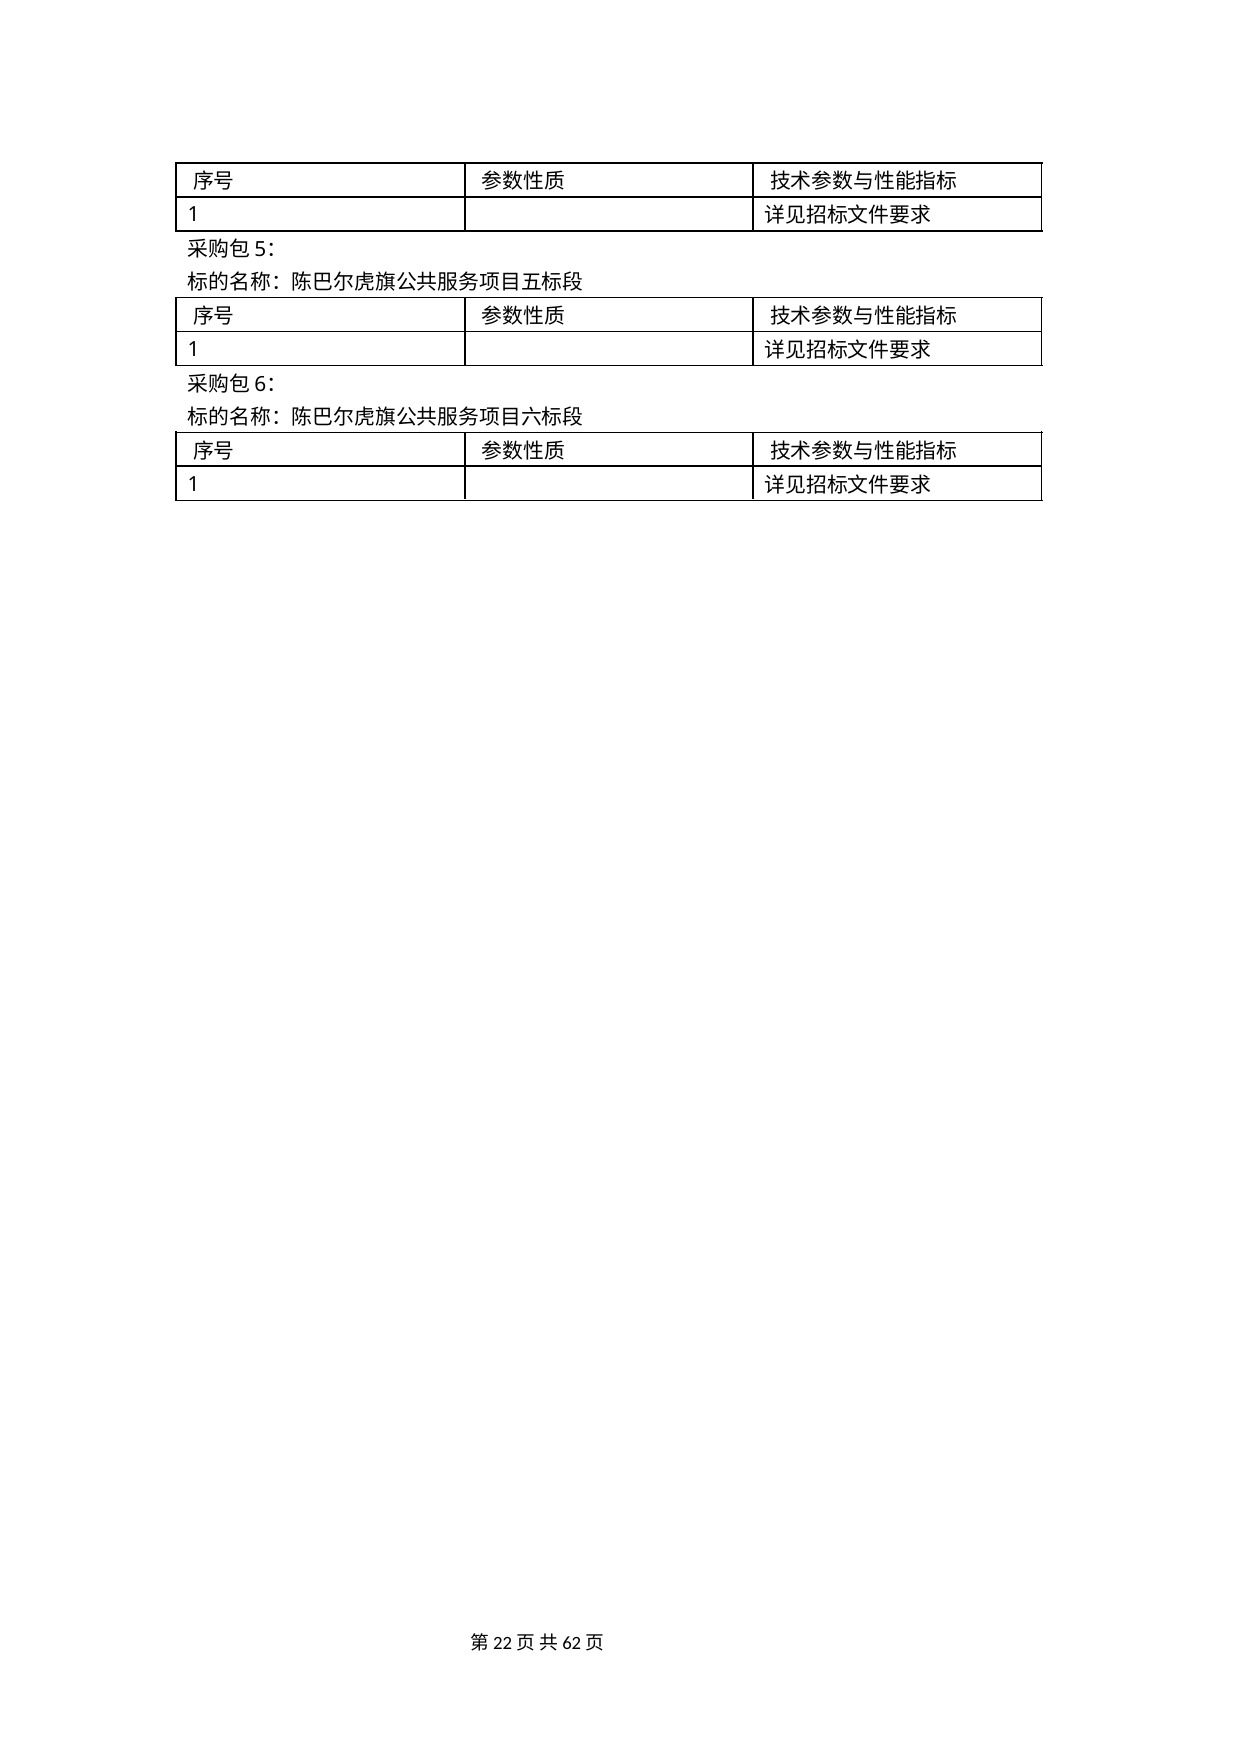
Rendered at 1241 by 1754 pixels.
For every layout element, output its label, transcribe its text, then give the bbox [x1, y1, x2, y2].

table_cell 详见招标文件要求 [754, 198, 1041, 230]
table_header 技术参数与性能指标 [754, 298, 1041, 331]
table_header 序号 [177, 298, 464, 331]
table_header 序号 [177, 164, 464, 196]
table_cell 1 [177, 198, 464, 230]
table_header 序号 [177, 433, 464, 465]
table_cell 1 [177, 332, 464, 365]
text 采购包6： [187, 366, 1053, 399]
table_cell [466, 198, 752, 230]
table_header 技术参数与性能指标 [754, 433, 1041, 465]
table_cell [466, 467, 752, 499]
text 标的名称：陈巴尔虎旗公共服务项目五标段 [187, 264, 1053, 297]
table_cell 详见招标文件要求 [754, 467, 1041, 499]
table_header 技术参数与性能指标 [754, 164, 1041, 196]
text 采购包5： [187, 232, 1053, 264]
table_header 参数性质 [466, 298, 752, 331]
table_cell 1 [177, 467, 464, 499]
table_header 参数性质 [466, 164, 752, 196]
text 标的名称：陈巴尔虎旗公共服务项目六标段 [187, 399, 1053, 431]
table_cell 详见招标文件要求 [754, 332, 1041, 365]
table_cell [466, 332, 752, 365]
table_header 参数性质 [466, 433, 752, 465]
